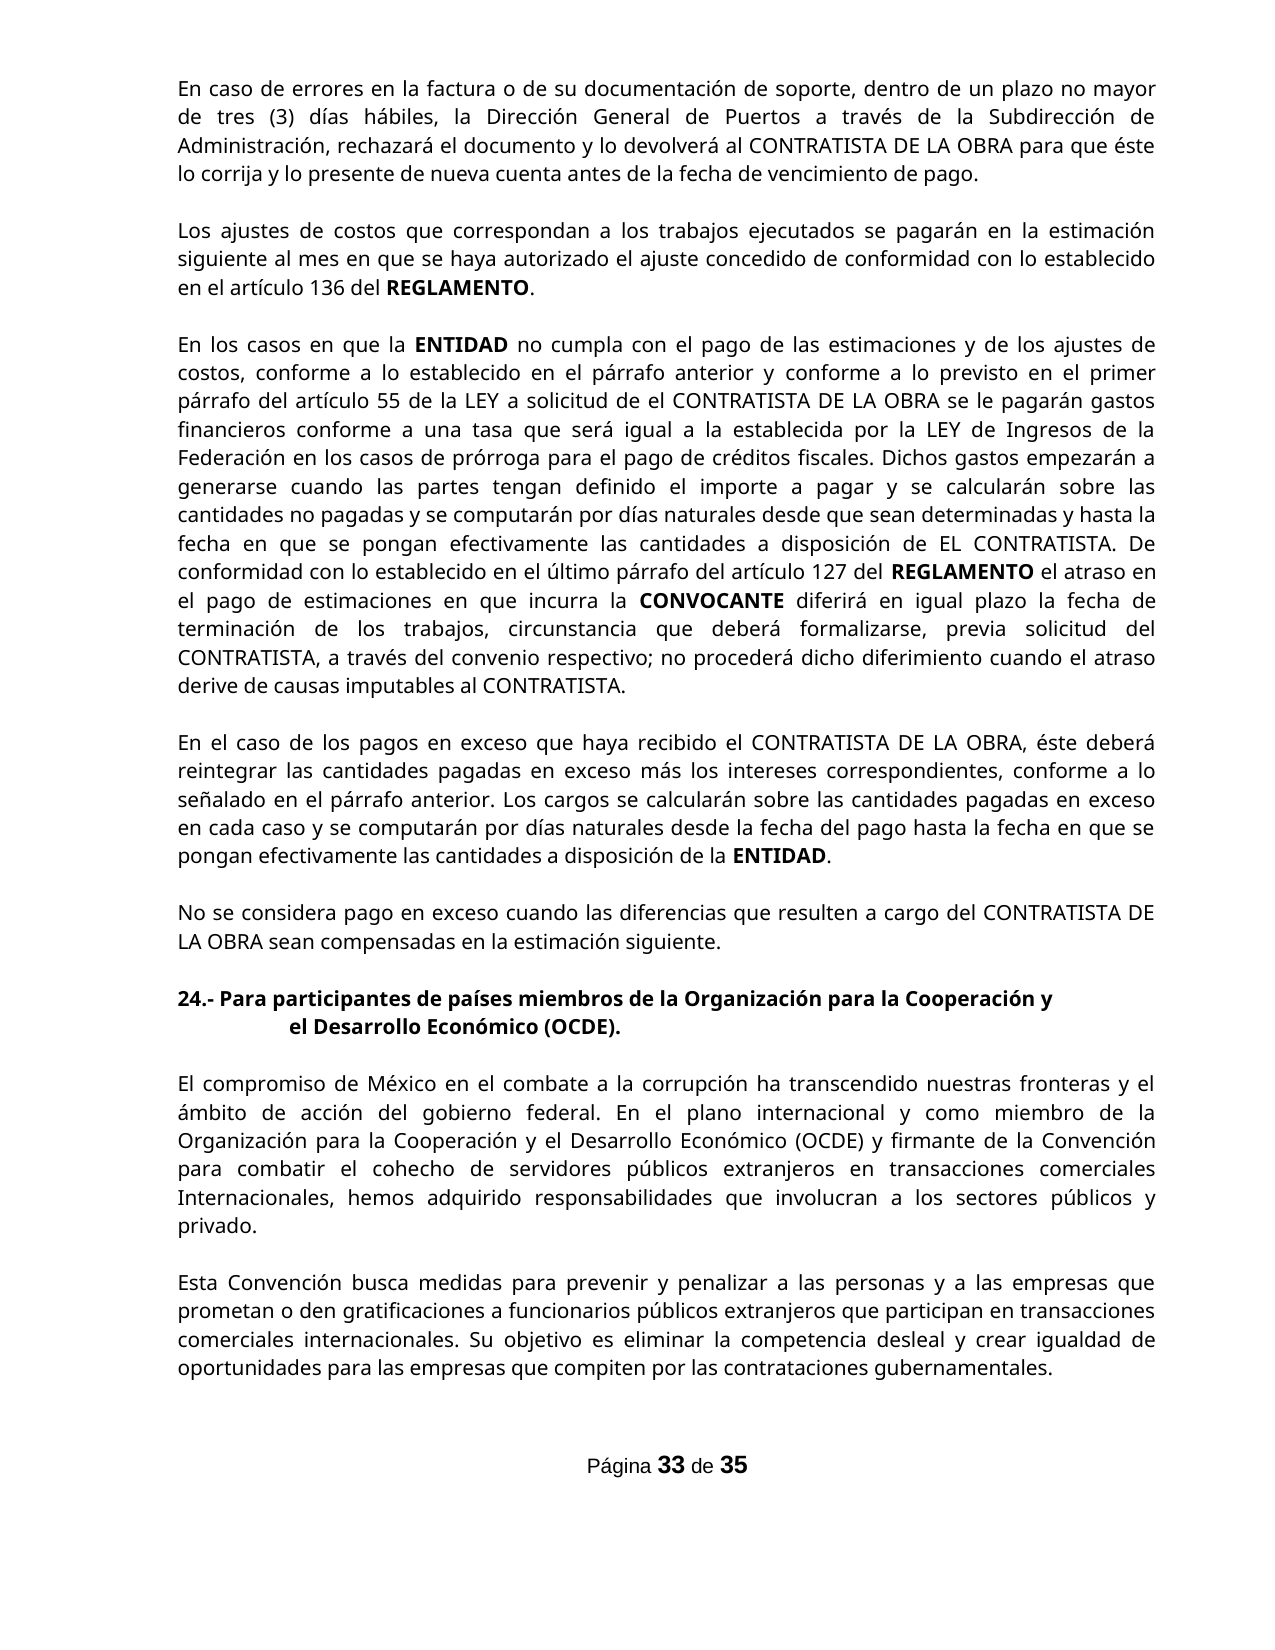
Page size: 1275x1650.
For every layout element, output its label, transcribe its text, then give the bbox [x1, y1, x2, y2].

text En el caso de los pagos en exceso que haya recibido el CONTRATISTA DE , éste deberá reintegrar las cantidades pagadas en exceso más los intereses correspondientes, conforme a lo señalado en el párrafo anterior. Los cargos se calcularán sobre las cantidades pagadas en exceso en cada caso y se computarán por días naturales desde la fecha del pago hasta la fecha en que se pongan efectivamente las cantidades a disposición de la ENTIDAD. [177, 728, 1157, 870]
text En caso de errores en la factura o de su documentación de soporte, dentro de un plazo no mayor de tres (3) días hábiles, de Puertos a través de de Administración, rechazará el documento y lo devolverá al CONTRATISTA DE para que éste lo corrija y lo presente de nueva cuenta antes de la fecha de vencimiento de pago. [177, 74, 1157, 188]
text En los casos en que la ENTIDAD no cumpla con el pago de las estimaciones y de los ajustes de costos, conforme a lo establecido en el párrafo anterior y conforme a lo previsto en el primer párrafo del artículo 55 de a solicitud de el CONTRATISTA DE se le pagarán gastos financieros conforme a una tasa que será igual a la establecida por la LEY de Ingresos de en los casos de prórroga para el pago de créditos fiscales. Dichos gastos empezarán a generarse cuando las partes tengan definido el importe a pagar y se calcularán sobre las cantidades no pagadas y se computarán por días naturales desde que sean determinadas y hasta la fecha en que se pongan efectivamente las cantidades a disposición de EL CONTRATISTA. De conformidad con lo establecido en el último párrafo del artículo 127 del REGLAMENTO el atraso en el pago de estimaciones en que incurra la CONVOCANTE diferirá en igual plazo la fecha de terminación de los trabajos, circunstancia que deberá formalizarse, previa solicitud del CONTRATISTA, a través del convenio respectivo; no procederá dicho diferimiento cuando el atraso derive de causas imputables al CONTRATISTA. [177, 330, 1157, 699]
text 24.- Para participantes de países miembros de para y [177, 984, 1157, 1012]
text Los ajustes de costos que correspondan a los trabajos ejecutados se pagarán en la estimación siguiente al mes en que se haya autorizado el ajuste concedido de conformidad con lo establecido en el artículo 136 del REGLAMENTO. [177, 216, 1157, 301]
text No se considera pago en exceso cuando las diferencias que resulten a cargo del CONTRATISTA DE sean compensadas en la estimación siguiente. [177, 898, 1157, 955]
text el Desarrollo Económico (OCDE). [251, 1012, 1157, 1041]
text Esta Convención busca medidas para prevenir y penalizar a las personas y a las empresas que prometan o den gratificaciones a funcionarios públicos extranjeros que participan en transacciones comerciales internacionales. Su objetivo es eliminar la competencia desleal y crear igualdad de oportunidades para las empresas que compiten por las contrataciones gubernamentales. [177, 1268, 1157, 1382]
text El compromiso de México en el combate a la corrupción ha transcendido nuestras fronteras y el ámbito de acción del gobierno federal. En el plano internacional y como miembro de para y el Desarrollo Económico (OCDE) y firmante de para combatir el cohecho de servidores públicos extranjeros en transacciones comerciales Internacionales, hemos adquirido responsabilidades que involucran a los sectores públicos y privado. [177, 1069, 1157, 1240]
